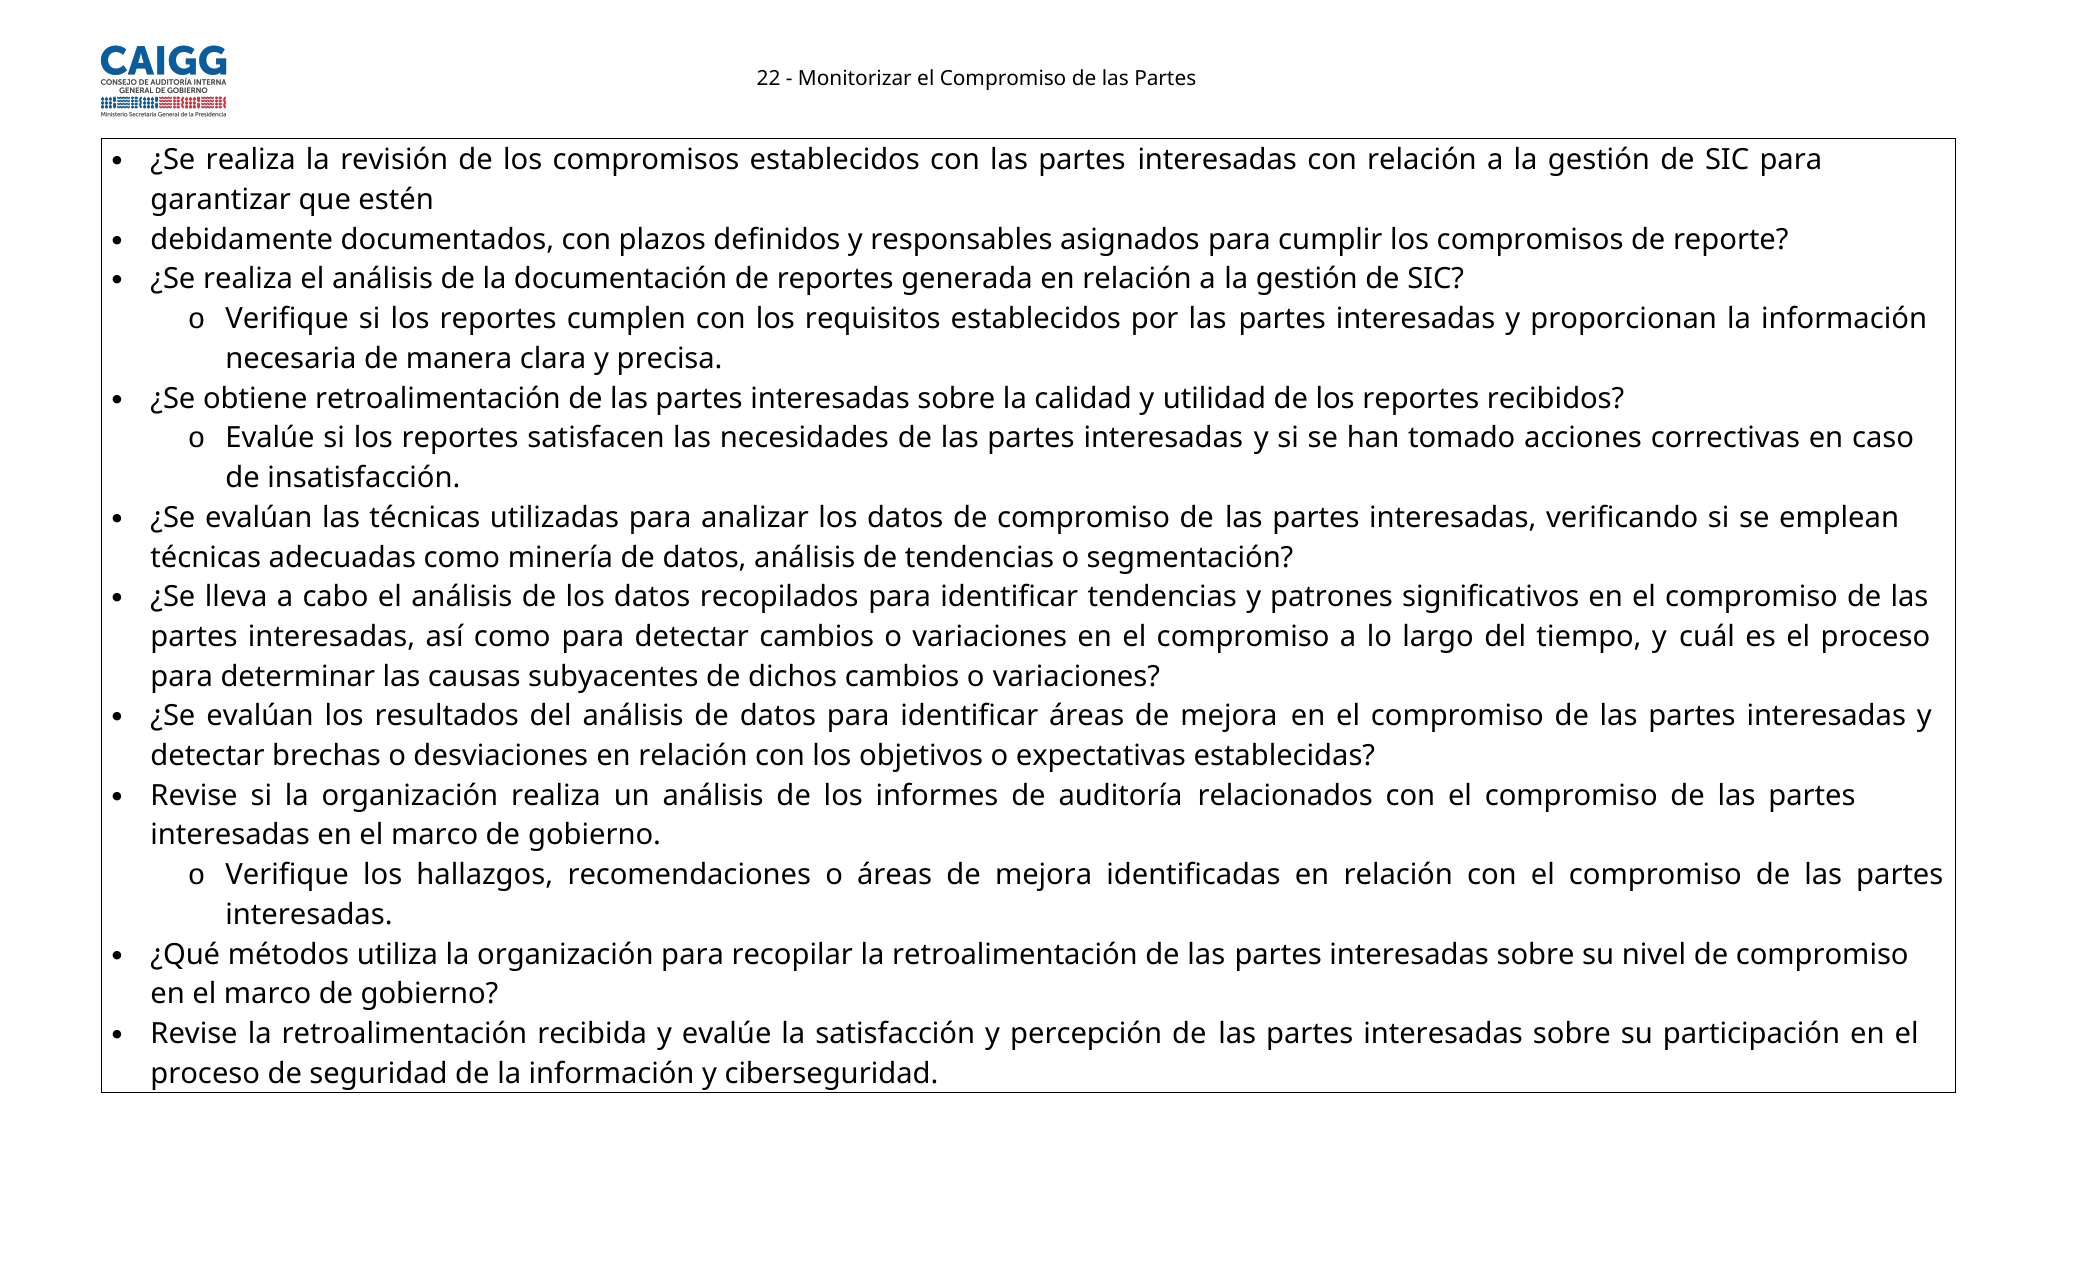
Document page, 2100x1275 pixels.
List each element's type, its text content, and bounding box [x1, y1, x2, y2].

picture [93, 26, 234, 136]
